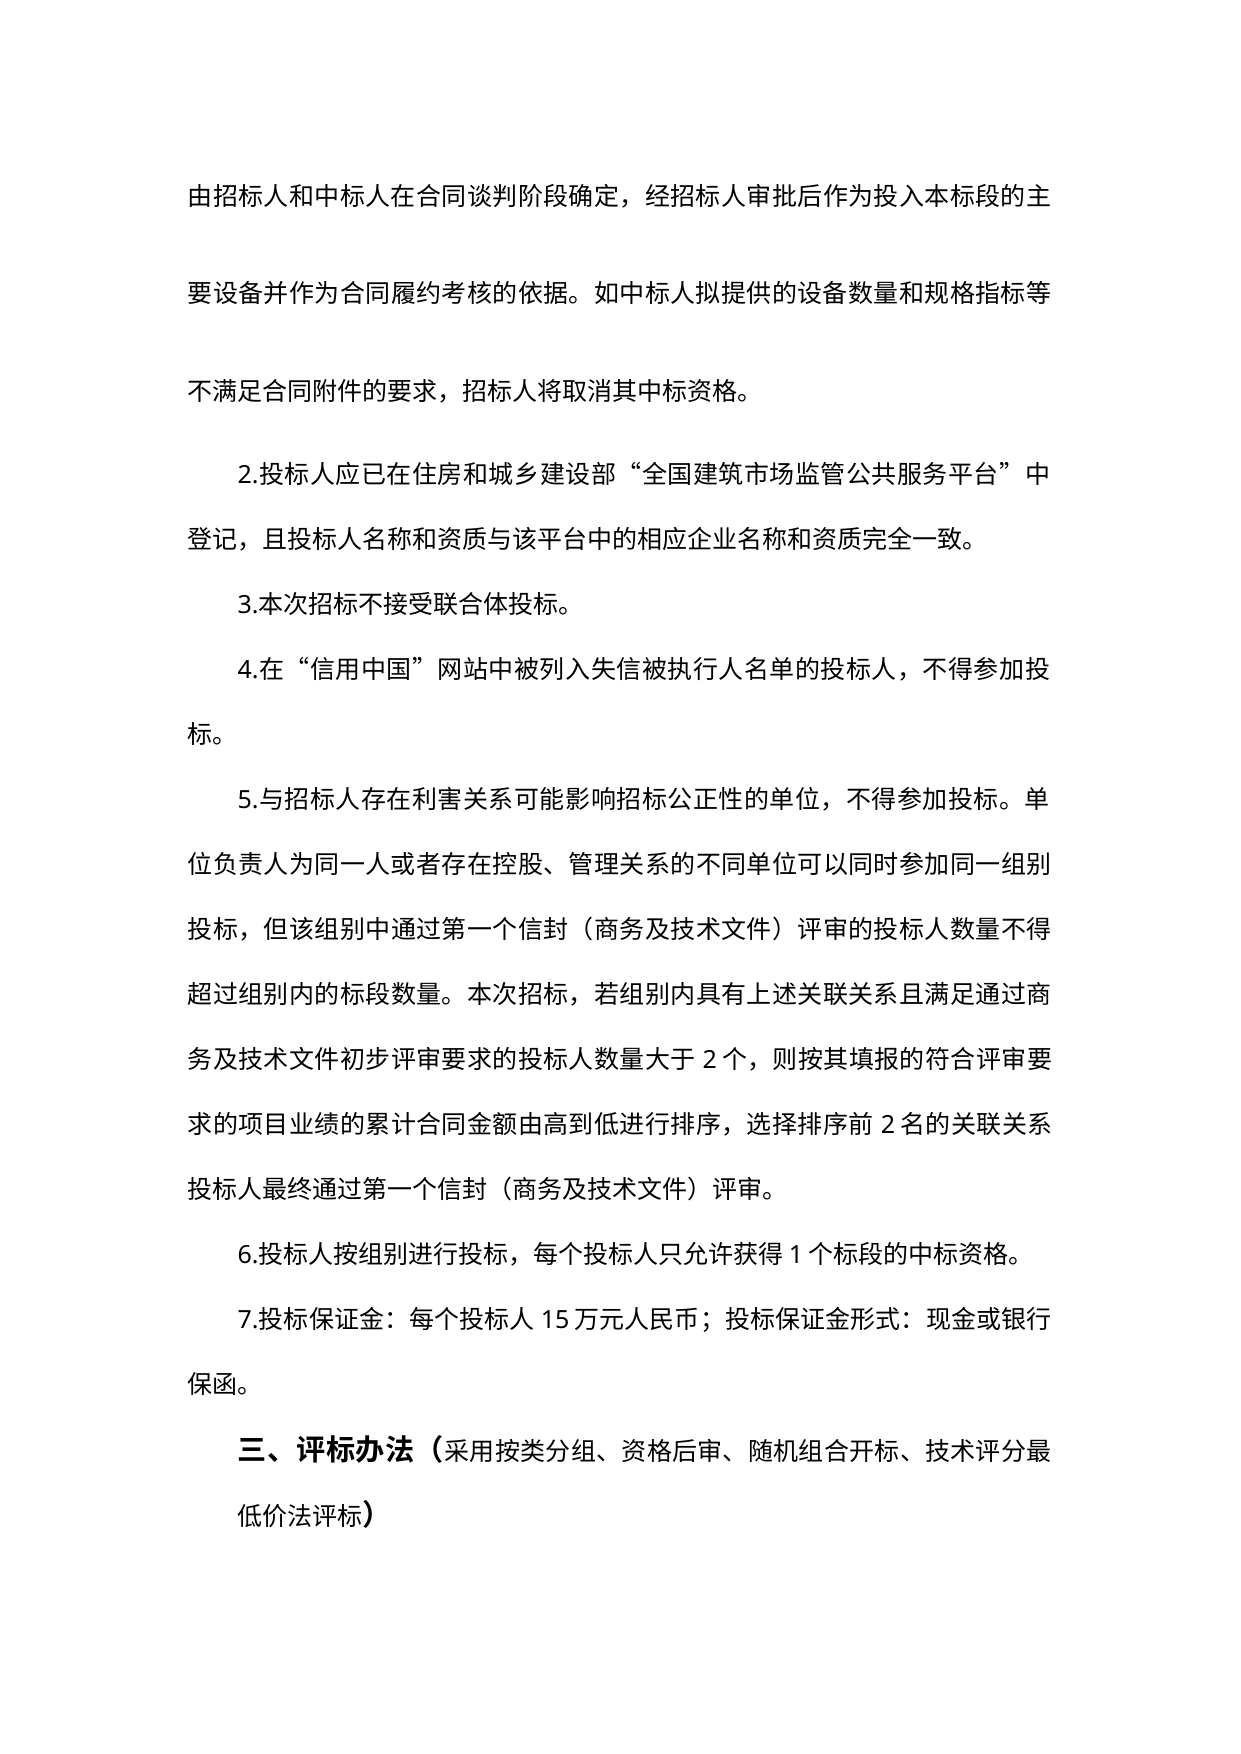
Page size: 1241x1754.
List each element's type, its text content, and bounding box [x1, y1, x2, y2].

text 5.与招标人存在利害关系可能影响招标公正性的单位，不得参加投标。单位负责人为同一人或者存在控股、管理关系的不同单位可以同时参加同一组别投标，但该组别中通过第一个信封（商务及技术文件）评审的投标人数量不得超过组别内的标段数量。本次招标，若组别内具有上述关联关系且满足通过商务及技术文件初步评审要求的投标人数量大于2个，则按其填报的符合评审要求的项目业绩的累计合同金额由高到低进行排序，选择排序前2名的关联关系投标人最终通过第一个信封（商务及技术文件）评审。 [187, 765, 1053, 1220]
text 4.在“信用中国”网站中被列入失信被执行人名单的投标人，不得参加投标。 [187, 635, 1053, 765]
text 3.本次招标不接受联合体投标。 [187, 570, 1053, 635]
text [187, 162, 1053, 422]
text 6.投标人按组别进行投标，每个投标人只允许获得1个标段的中标资格。 [187, 1220, 1053, 1285]
text 三、‌‌‌评标办法（采用按类分组、资格后审、随机组合开标、技术评分最低价法评标） [237, 1415, 1053, 1545]
text 7.投标保证金：每个投标人15万元人民币；投标保证金形式：现金或银行保函。 [187, 1285, 1053, 1415]
text 2.投标人应已在住房和城乡建设部“全国建筑市场监管公共服务平台”中登记，且投标人名称和资质与该平台中的相应企业名称和资质完全一致。 [187, 440, 1053, 570]
